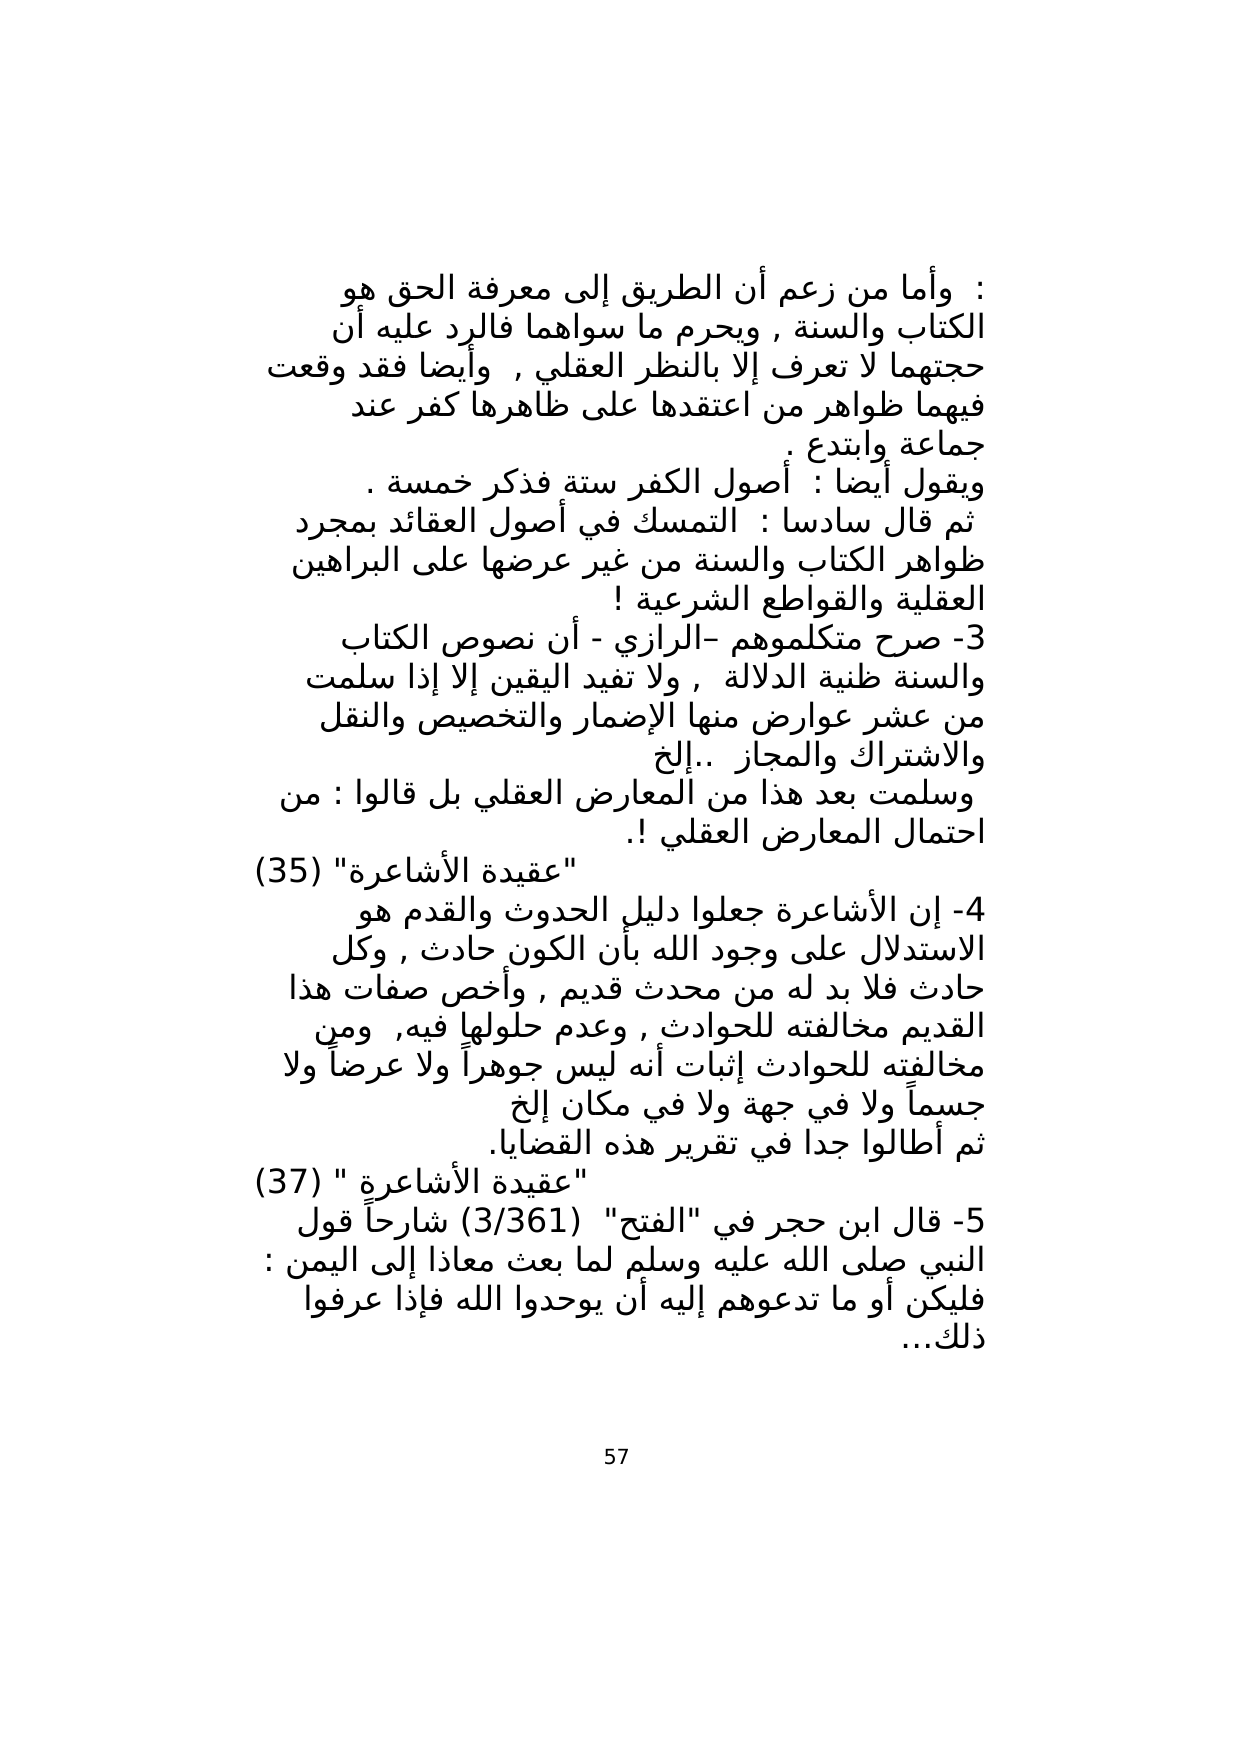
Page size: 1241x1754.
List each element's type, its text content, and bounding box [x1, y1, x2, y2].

text ثم أطالوا جدا في تقرير هذه القضايا. [254, 1123, 986, 1162]
text ثم قال سادسا : التمسك في أصول العقائد بمجرد ظواهر الكتاب والسنة من غير عرضها على البراهين العقلية والقواطع الشرعية ! [254, 502, 986, 618]
text 4- إن الأشاعرة جعلوا دليل الحدوث والقدم هو الاستدلال على وجود الله بأن الكون حادث , وكل حادث فلا بد له من محدث قديم , وأخص صفات هذا القديم مخالفته للحوادث , وعدم حلولها فيه, ومن مخالفته للحوادث إثبات أنه ليس جوهراً ولا عرضاً ولا جسماً ولا في جهة ولا في مكان إلخ [254, 890, 986, 1123]
text : وأما من زعم أن الطريق إلى معرفة الحق هو الكتاب والسنة , ويحرم ما سواهما فالرد عليه أن حجتهما لا تعرف إلا بالنظر العقلي , وأيضا فقد وقعت فيهما ظواهر من اعتقدها على ظاهرها كفر عند جماعة وابتدع . [254, 269, 986, 463]
text "عقيدة الأشاعرة" (35) [254, 852, 941, 890]
text وسلمت بعد هذا من المعارض العقلي بل قالوا : من احتمال المعارض العقلي !. [254, 774, 986, 852]
text ويقول أيضا : أصول الكفر ستة فذكر خمسة . [254, 463, 986, 502]
text 5- قال ابن حجر في "الفتح" (3/361) شارحاً قول النبي صلى الله عليه وسلم لما بعث معاذا إلى اليمن : فليكن أو ما تدعوهم إليه أن يوحدوا الله فإذا عرفوا ذلك… [254, 1201, 986, 1357]
text 3- صرح متكلموهم –الرازي - أن نصوص الكتاب والسنة ظنية الدلالة , ولا تفيد اليقين إلا إذا سلمت من عشر عوارض منها الإضمار والتخصيص والنقل والاشتراك والمجاز ..إلخ [254, 618, 986, 774]
text "عقيدة الأشاعرة " (37) [254, 1162, 986, 1201]
